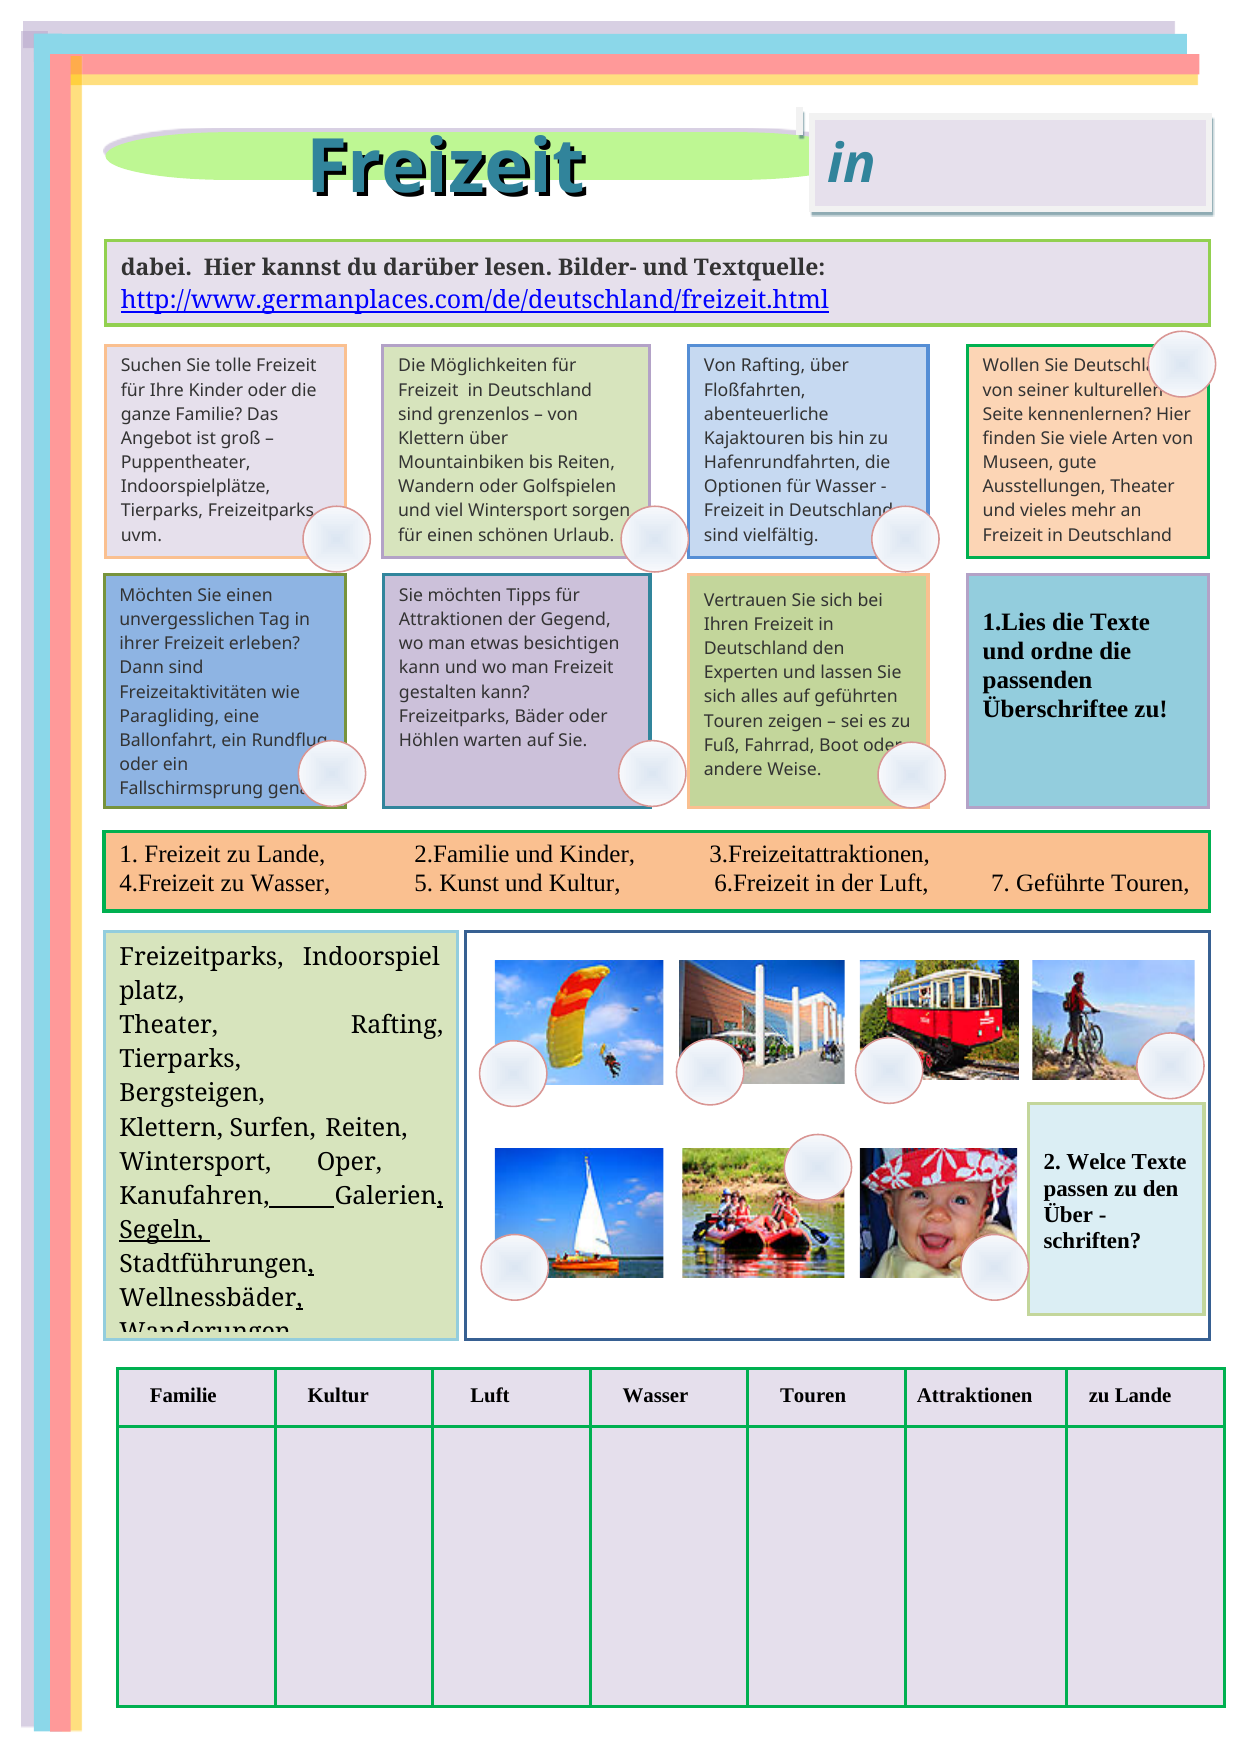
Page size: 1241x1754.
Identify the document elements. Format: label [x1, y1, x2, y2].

picture [494, 960, 664, 1085]
picture [859, 1148, 1018, 1278]
picture [682, 1148, 845, 1278]
picture [1032, 960, 1195, 1080]
picture [859, 960, 1019, 1080]
picture [679, 960, 845, 1084]
picture [494, 1148, 664, 1278]
